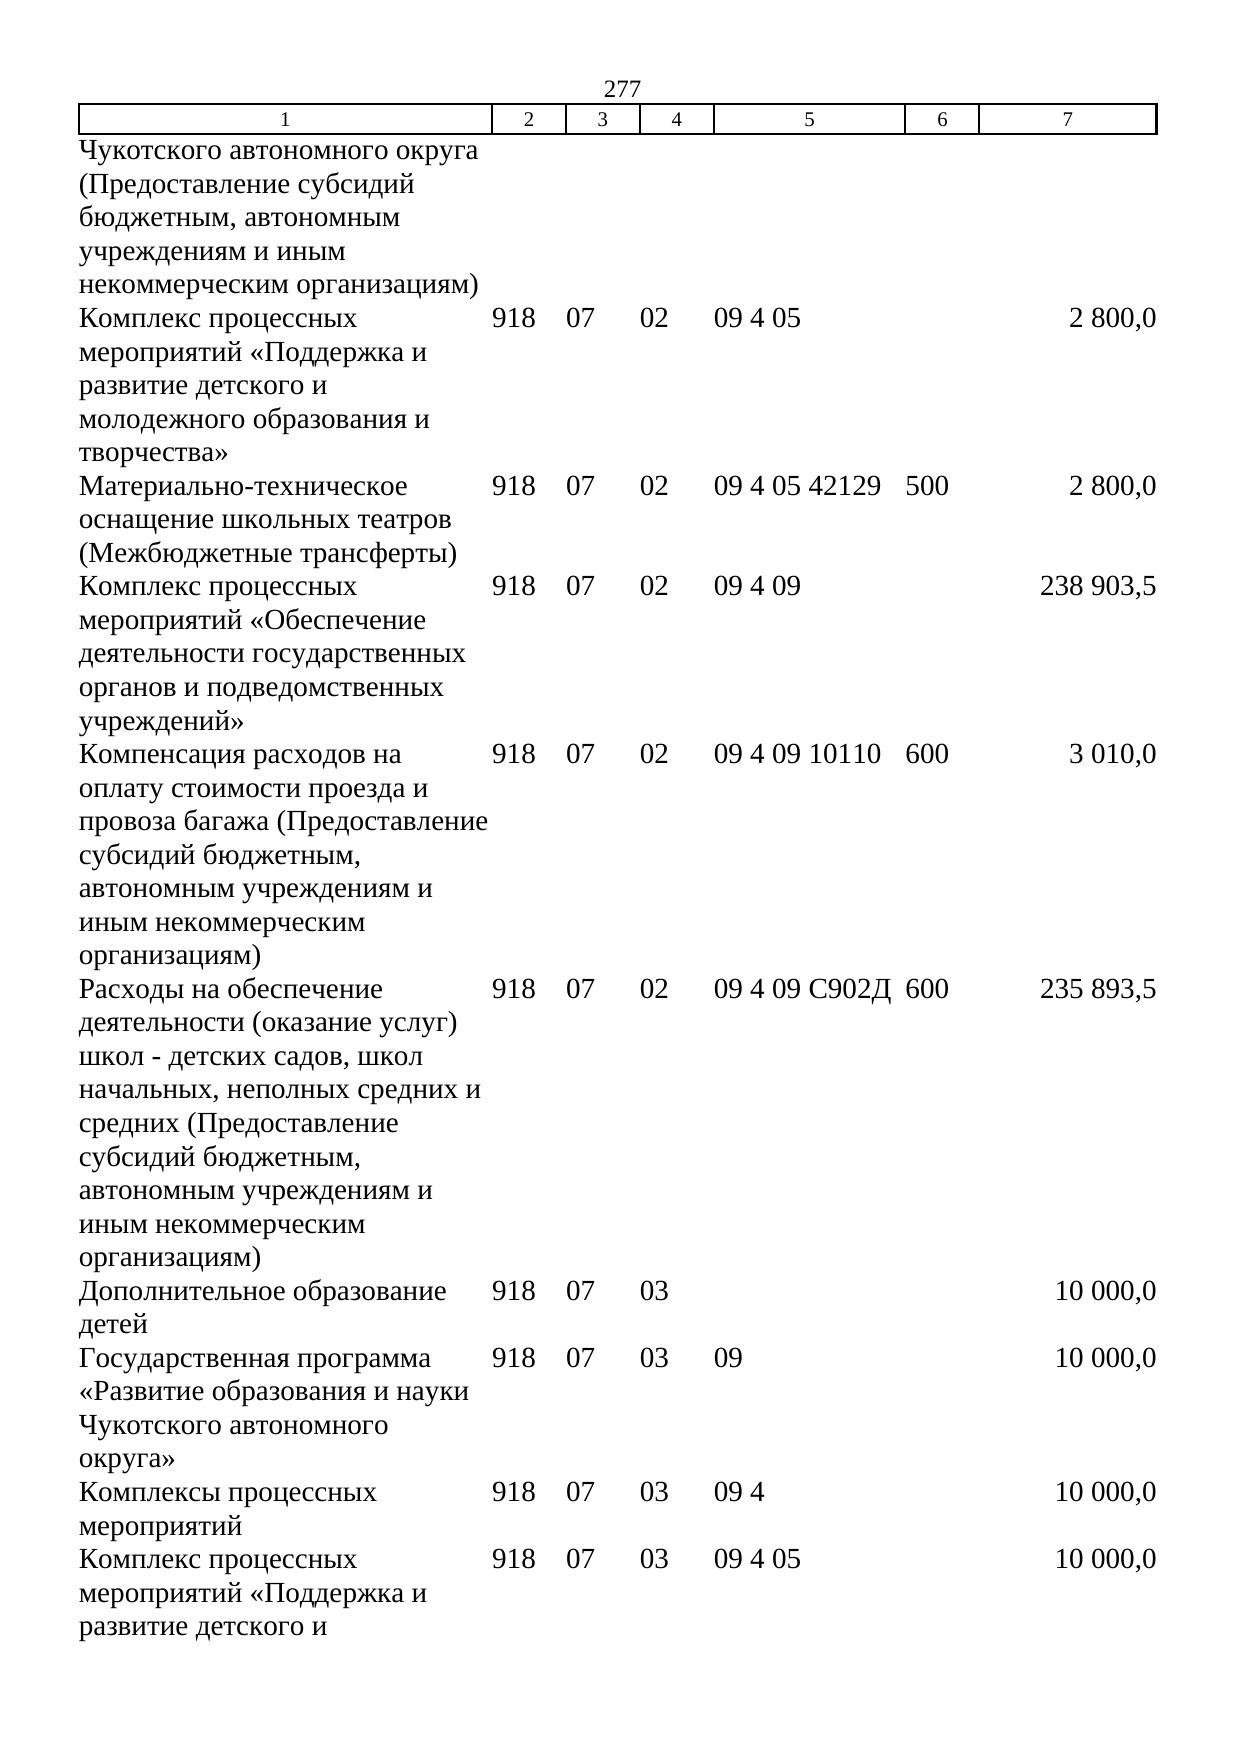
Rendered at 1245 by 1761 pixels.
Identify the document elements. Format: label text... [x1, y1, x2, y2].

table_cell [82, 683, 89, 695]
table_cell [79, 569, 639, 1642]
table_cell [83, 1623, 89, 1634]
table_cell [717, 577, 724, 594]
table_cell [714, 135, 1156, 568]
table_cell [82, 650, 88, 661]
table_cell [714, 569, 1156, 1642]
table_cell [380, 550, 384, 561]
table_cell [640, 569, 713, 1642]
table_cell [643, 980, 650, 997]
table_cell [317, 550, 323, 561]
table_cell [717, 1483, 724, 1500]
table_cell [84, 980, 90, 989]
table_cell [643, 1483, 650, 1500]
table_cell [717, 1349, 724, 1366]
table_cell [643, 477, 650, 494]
table_header 4 [641, 105, 713, 132]
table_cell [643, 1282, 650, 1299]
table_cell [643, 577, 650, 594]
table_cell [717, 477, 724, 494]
table_header 1 [80, 105, 491, 132]
table_header 7 [980, 105, 1155, 132]
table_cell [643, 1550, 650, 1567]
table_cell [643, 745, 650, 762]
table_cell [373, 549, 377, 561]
table_header 5 [715, 105, 904, 132]
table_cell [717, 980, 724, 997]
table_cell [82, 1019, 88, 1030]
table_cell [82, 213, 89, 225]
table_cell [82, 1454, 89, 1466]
table_header 2 [493, 105, 565, 132]
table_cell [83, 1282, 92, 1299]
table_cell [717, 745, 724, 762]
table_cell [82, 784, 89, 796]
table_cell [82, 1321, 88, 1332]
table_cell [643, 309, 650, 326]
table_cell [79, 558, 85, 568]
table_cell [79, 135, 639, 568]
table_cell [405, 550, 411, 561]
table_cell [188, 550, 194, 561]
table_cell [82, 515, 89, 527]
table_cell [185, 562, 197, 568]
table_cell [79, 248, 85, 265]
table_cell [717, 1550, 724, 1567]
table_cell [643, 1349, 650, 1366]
table_header 6 [906, 105, 978, 132]
table_header 3 [567, 105, 639, 132]
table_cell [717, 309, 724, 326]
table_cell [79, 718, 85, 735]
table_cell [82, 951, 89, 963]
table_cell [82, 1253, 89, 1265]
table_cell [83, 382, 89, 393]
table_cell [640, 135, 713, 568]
